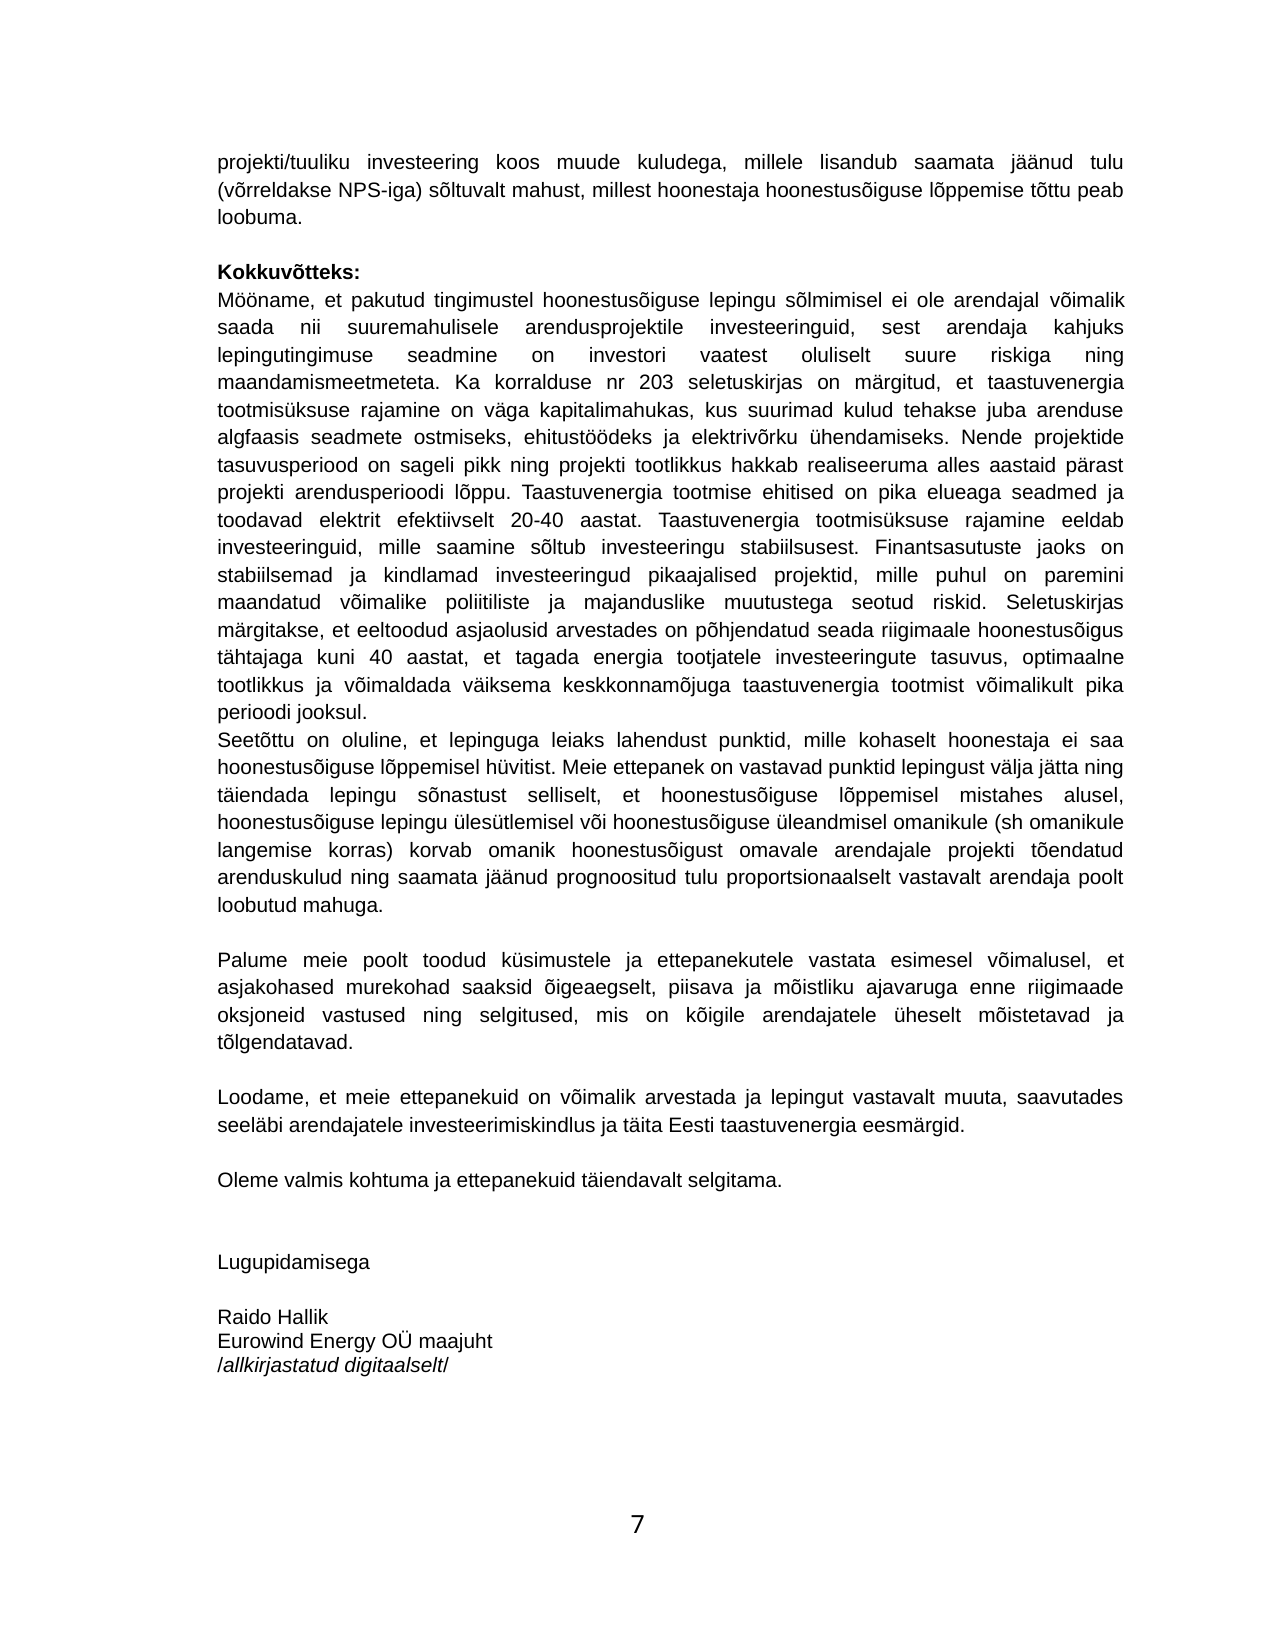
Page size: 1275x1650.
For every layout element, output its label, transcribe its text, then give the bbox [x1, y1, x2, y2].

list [217, 150, 1125, 229]
list Mööname, et pakutud tingimustel hoonestusõiguse lepingu sõlmimisel ei ole arendajal võimalik saada nii suuremahulisele arendusprojektile investeeringuid, sest arendaja kahjuks lepingutingimuse seadmine on investori vaatest oluliselt suure riskiga ning maandamismeetmeteta. Ka korralduse nr 203 seletuskirjas on märgitud, et taastuvenergia tootmisüksuse rajamine on väga kapitalimahukas, kus suurimad kulud tehakse juba arenduse algfaasis seadmete ostmiseks, ehitustöödeks ja elektrivõrku ühendamiseks. Nende projektide tasuvusperiood on sageli pikk ning projekti tootlikkus hakkab realiseeruma alles aastaid pärast projekti arendusperioodi lõppu. Taastuvenergia tootmise ehitised on pika elueaga seadmed ja toodavad elektrit efektiivselt 20-40 aastat. Taastuvenergia tootmisüksuse rajamine eeldab investeeringuid, mille saamine sõltub investeeringu stabiilsusest. Finantsasutuste jaoks on stabiilsemad ja kindlamad investeeringud pikaajalised projektid, mille puhul on paremini maandatud võimalike poliitiliste ja majanduslike muutustega seotud riskid. Seletuskirjas märgitakse, et eeltoodud asjaolusid arvestades on põhjendatud seada riigimaale hoonestusõigus tähtajaga kuni 40 aastat, et tagada energia tootjatele investeeringute tasuvus, optimaalne tootlikkus ja võimaldada väiksema keskkonnamõjuga taastuvenergia tootmist võimalikult pika perioodi jooksul. [217, 287, 1125, 724]
list Kokkuvõtteks: [217, 260, 1125, 284]
list Loodame, et meie ettepanekuid on võimalik arvestada ja lepingut vastavalt muuta, saavutades seeläbi arendajatele investeerimiskindlus ja täita Eesti taastuvenergia eesmärgid. [217, 1085, 1125, 1136]
text /allkirjastatud digitaalselt/ [217, 1353, 1125, 1377]
list Oleme valmis kohtuma ja ettepanekuid täiendavalt selgitama. [217, 1167, 1125, 1191]
list Palume meie poolt toodud küsimustele ja ettepanekutele vastata esimesel võimalusel, et asjakohased murekohad saaksid õigeaegselt, piisava ja mõistliku ajavaruga enne riigimaade oksjoneid vastused ning selgitused, mis on kõigile arendajatele üheselt mõistetavad ja tõlgendatavad. [217, 947, 1125, 1054]
list Lugupidamisega [217, 1250, 1125, 1274]
text Raido Hallik [217, 1305, 1125, 1329]
text Eurowind Energy OÜ maajuht [217, 1329, 1125, 1353]
list Seetõttu on oluline, et lepinguga leiaks lahendust punktid, mille kohaselt hoonestaja ei saa hoonestusõiguse lõppemisel hüvitist. Meie ettepanek on vastavad punktid lepingust välja jätta ning täiendada lepingu sõnastust selliselt, et hoonestusõiguse lõppemisel mistahes alusel, hoonestusõiguse lepingu ülesütlemisel või hoonestusõiguse üleandmisel omanikule (sh omanikule langemise korras) korvab omanik hoonestusõigust omavale arendajale projekti tõendatud arenduskulud ning saamata jäänud prognoositud tulu proportsionaalselt vastavalt arendaja poolt loobutud mahuga. [217, 727, 1125, 916]
